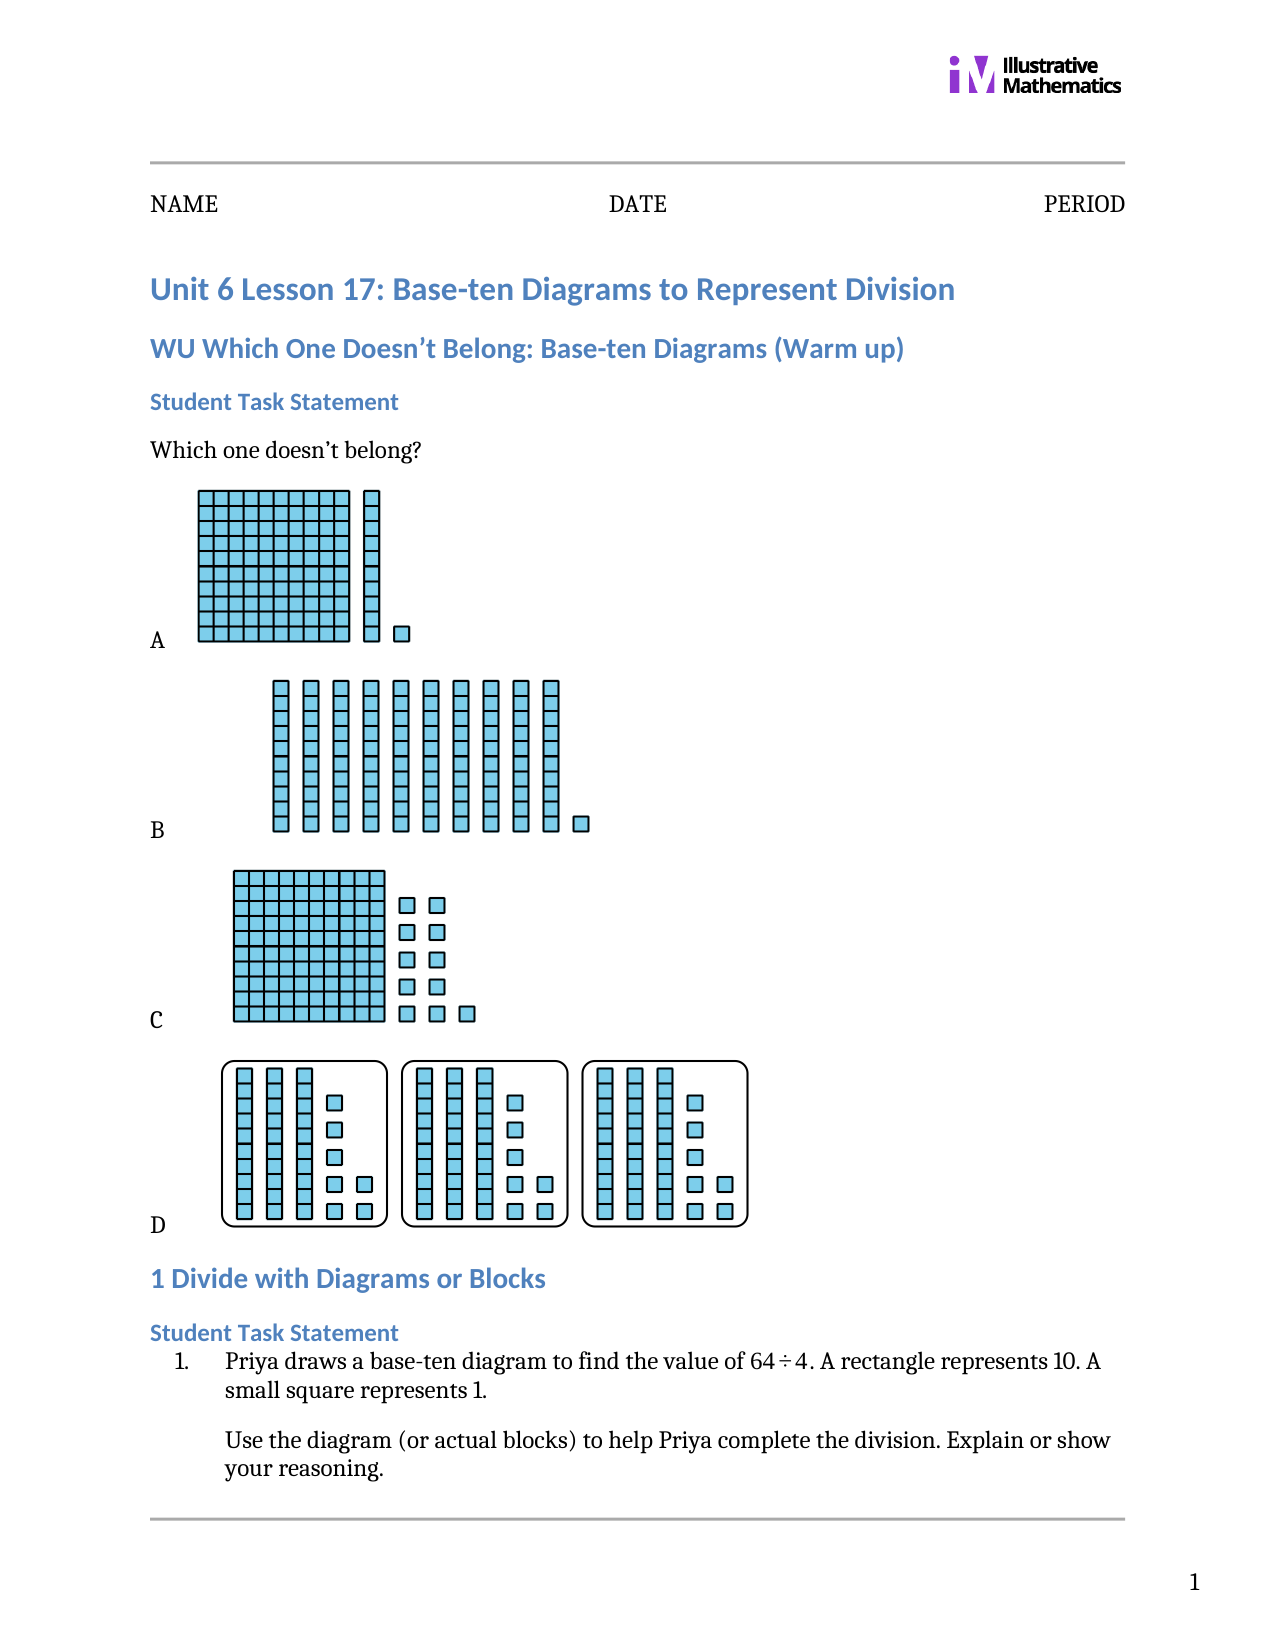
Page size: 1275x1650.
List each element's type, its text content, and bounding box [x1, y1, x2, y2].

subtitle Unit 6 Lesson 17: Base-ten Diagrams to Represent Division [150, 268, 1125, 309]
list Priya draws a base-ten diagram to find the value of . A rectangle represents 10. A small square represents 1. [175, 1347, 1125, 1405]
picture [181, 863, 497, 1029]
list Use the diagram (or actual blocks) to help Priya complete the division. Explain or show your reasoning. [175, 1426, 1125, 1483]
picture [183, 673, 671, 839]
subtitle Student Task Statement [150, 1317, 1125, 1347]
picture [183, 483, 428, 649]
picture [184, 1053, 785, 1234]
subtitle WU Which One Doesn’t Belong: Base-ten Diagrams (Warm up) [150, 330, 1125, 366]
text A [150, 483, 1125, 654]
picture [949, 55, 1121, 93]
subtitle Student Task Statement [150, 386, 1125, 417]
text Which one doesn’t belong? [150, 436, 1125, 464]
subtitle 1 Divide with Diagrams or Blocks [150, 1260, 1125, 1296]
